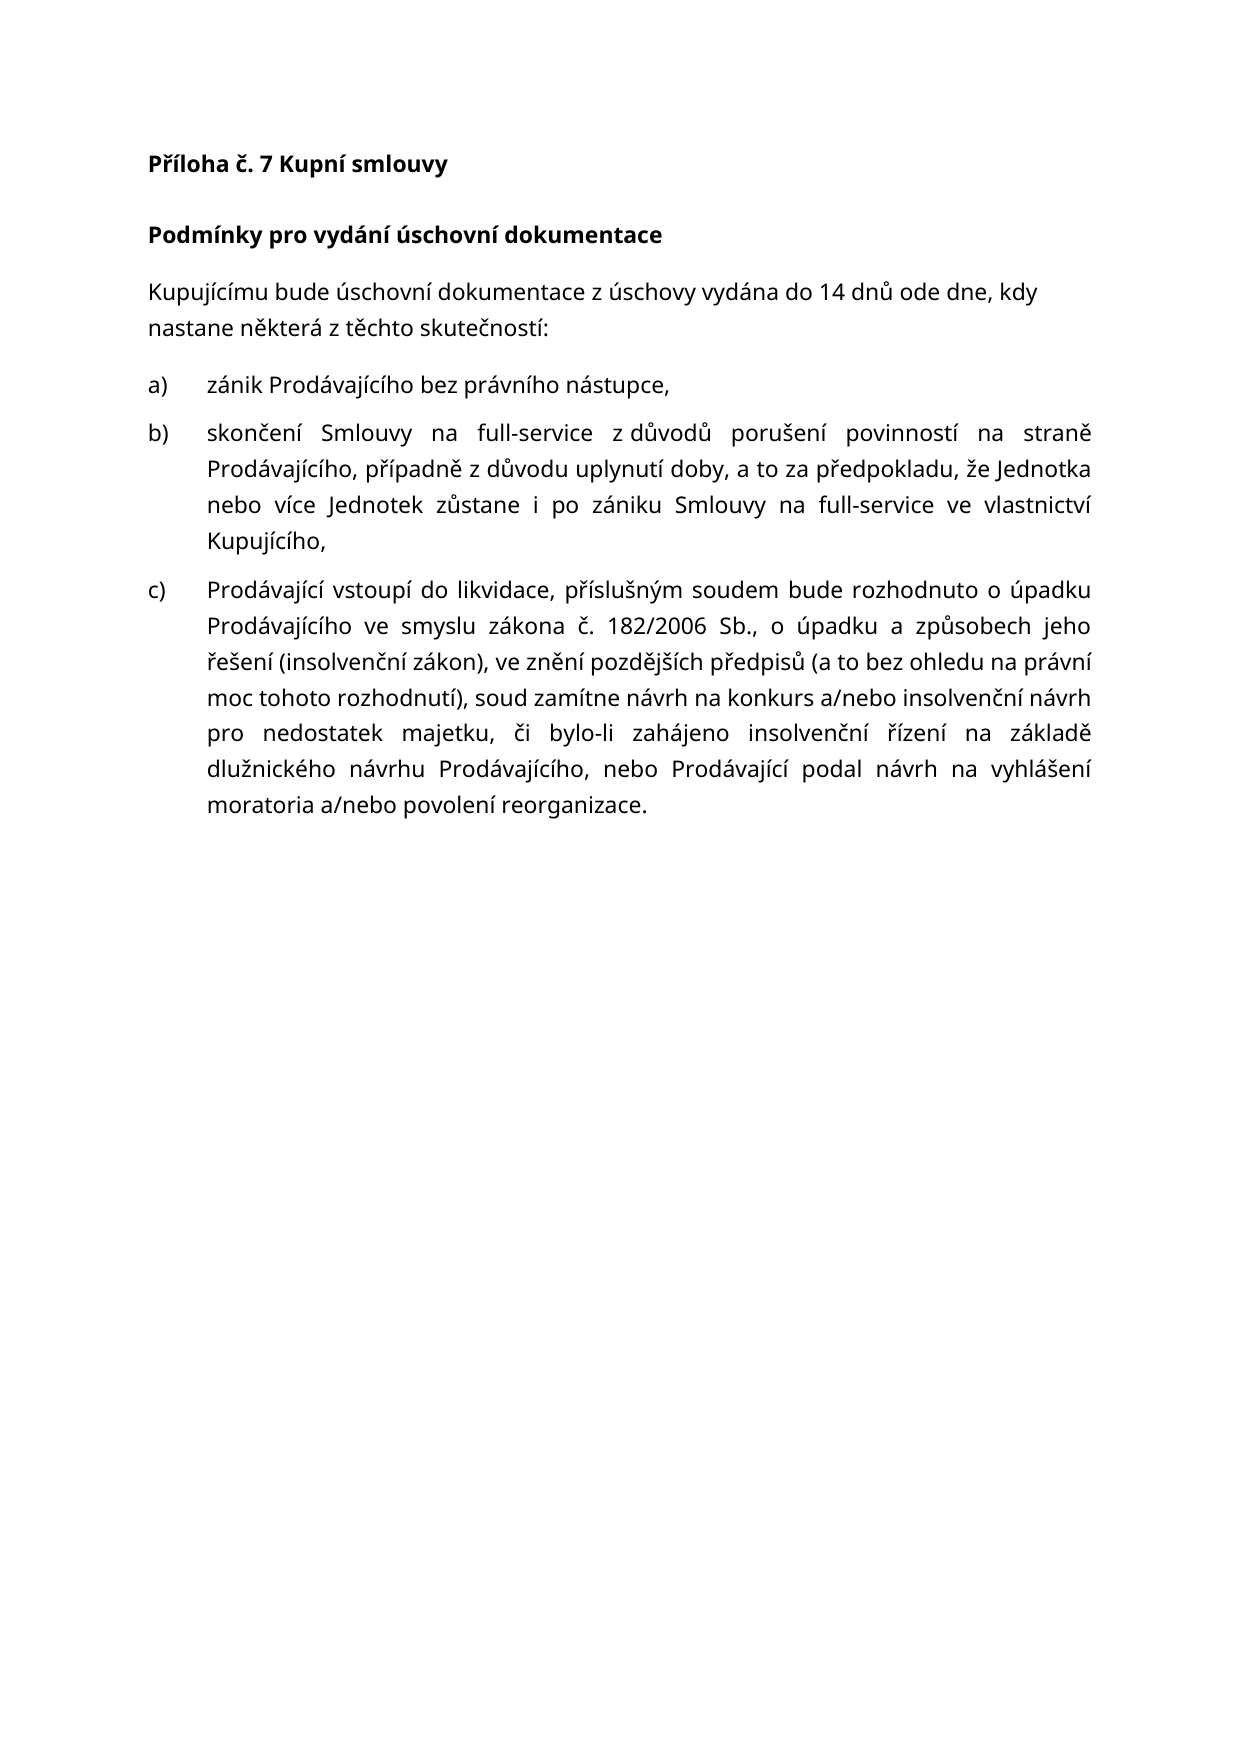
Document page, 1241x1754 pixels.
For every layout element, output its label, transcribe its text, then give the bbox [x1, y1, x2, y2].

list skončení Smlouvy na full-service z důvodů porušení povinností na straně Prodávajícího, případně z důvodu uplynutí doby, a to za předpokladu, že Jednotka nebo více Jednotek zůstane i po zániku Smlouvy na full-service ve vlastnictví Kupujícího, [148, 417, 1093, 556]
text Podmínky pro vydání úschovní dokumentace [148, 219, 1093, 251]
list zánik Prodávajícího bez právního nástupce, [148, 369, 1093, 400]
text Kupujícímu bude úschovní dokumentace z úschovy vydána do 14 dnů ode dne, kdy nastane některá z těchto skutečností: [148, 276, 1093, 343]
list Prodávající vstoupí do likvidace, příslušným soudem bude rozhodnuto o úpadku Prodávajícího ve smyslu zákona č. 182/2006 Sb., o úpadku a způsobech jeho řešení (insolvenční zákon), ve znění pozdějších předpisů (a to bez ohledu na právní moc tohoto rozhodnutí), soud zamítne návrh na konkurs a/nebo insolvenční návrh pro nedostatek majetku, či bylo-li zahájeno insolvenční řízení na základě dlužnického návrhu Prodávajícího, nebo Prodávající podal návrh na vyhlášení moratoria a/nebo povolení reorganizace. [148, 574, 1093, 821]
text Příloha č. 7 Kupní smlouvy [148, 148, 1093, 179]
